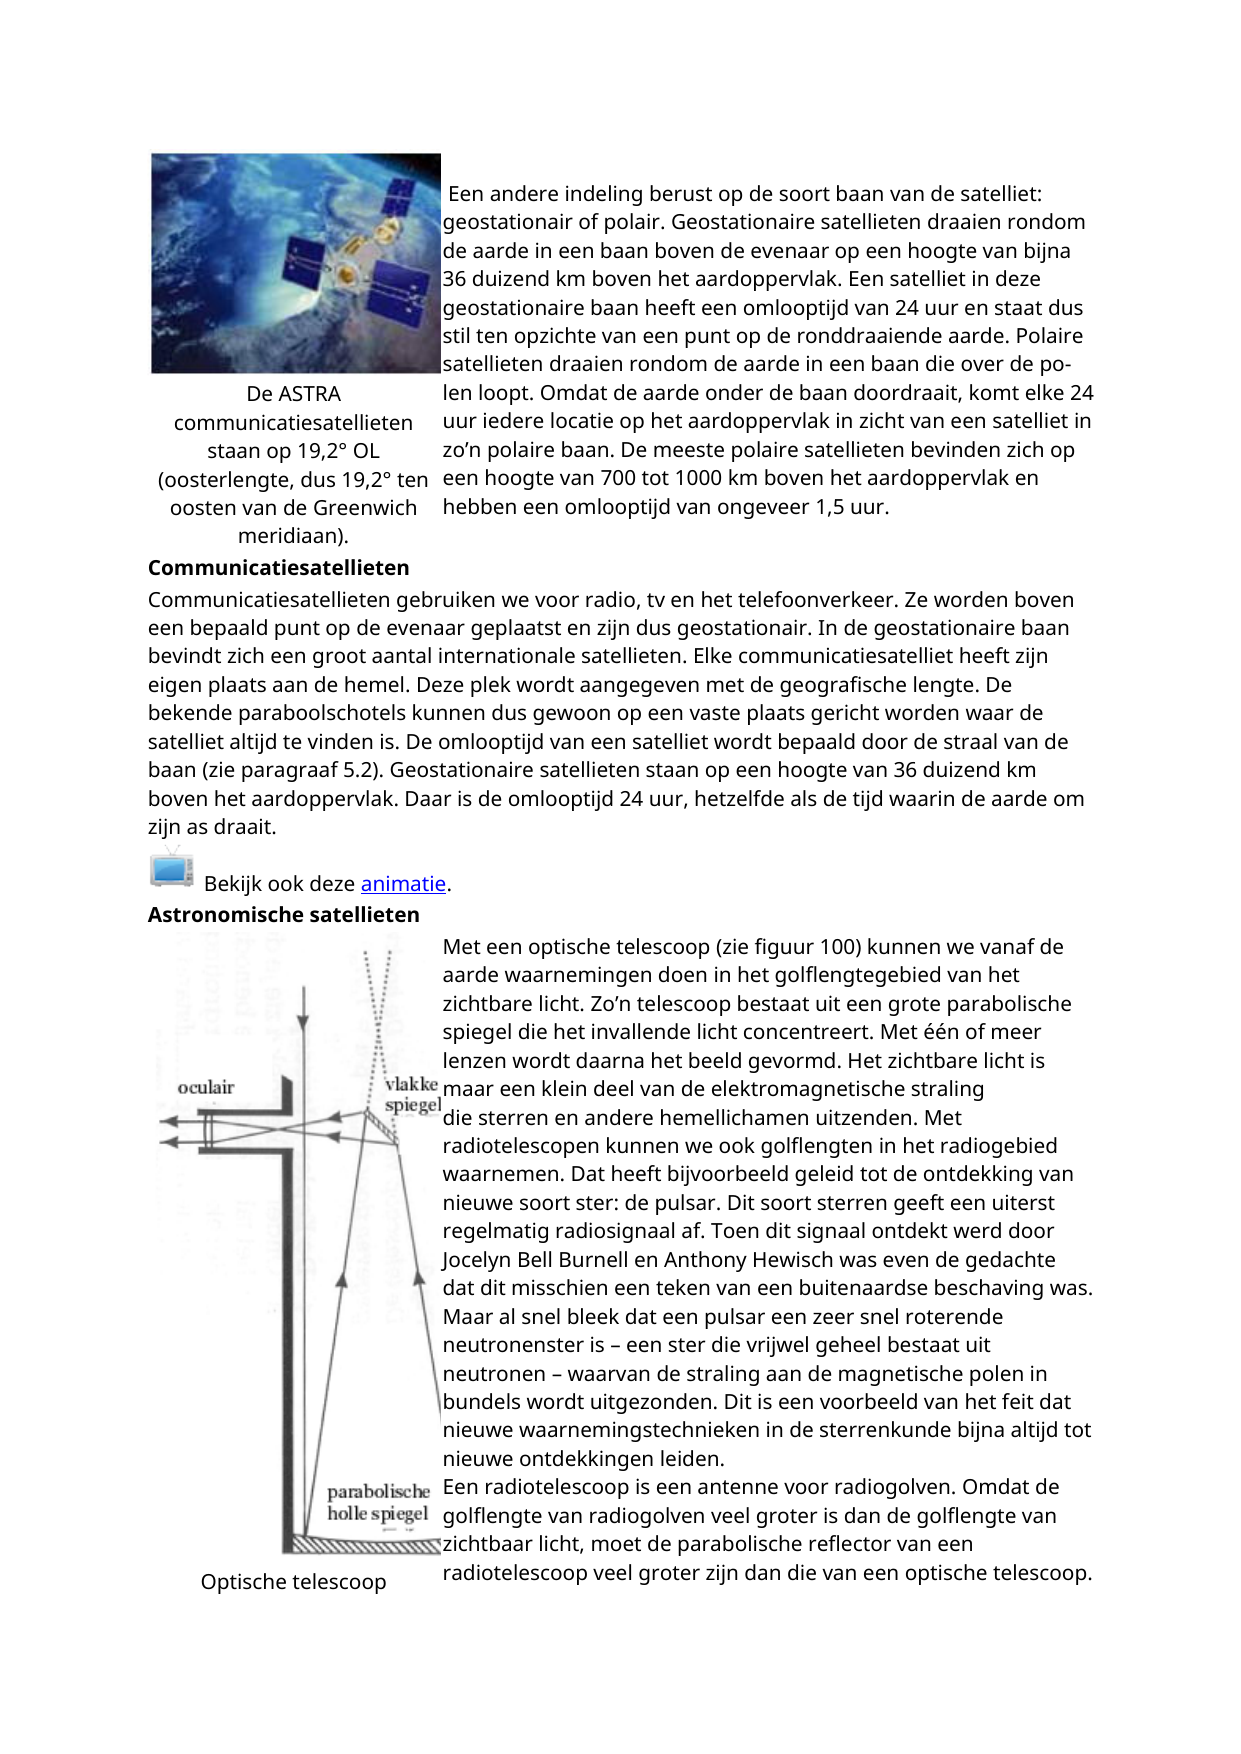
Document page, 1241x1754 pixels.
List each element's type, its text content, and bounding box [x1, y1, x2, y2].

picture [147, 840, 199, 892]
picture [147, 149, 441, 380]
table_cell Communicatiesatellieten [146, 552, 1100, 583]
picture [147, 932, 441, 1567]
table_cell De ASTRA communicatiesatellieten staan op 19,2° OL (oosterlengte, dus 19,2° ten oosten van de Greenwich meridiaan). [146, 148, 441, 552]
table_cell Communicatiesatellieten gebruiken we voor radio, tv en het telefoonverkeer. Ze worden boven een bepaald punt op de evenaar geplaatst en zijn dus geostationair. In de geostationaire baan bevindt zich een groot aantal internationale satellieten. Elke communicatiesatelliet heeft zijn eigen plaats aan de hemel. Deze plek wordt aangegeven met de geografische lengte. De bekende paraboolschotels kunnen dus gewoon op een vaste plaats gericht worden waar de satelliet altijd te vinden is. De omlooptijd van een satelliet wordt bepaald door de straal van de baan (zie paragraaf 5.2). Geostationaire satellieten staan op een hoogte van 36 duizend km boven het aardoppervlak. Daar is de omlooptijd 24 uur, hetzelfde als de tijd waarin de aarde om zijn as draait. Bekijk ook deze animatie. [146, 583, 1100, 899]
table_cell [441, 931, 1100, 1597]
table_cell Astronomische satellieten [146, 899, 1100, 931]
table_cell Optische telescoop [146, 931, 441, 1597]
table_cell Een andere indeling berust op de soort baan van de satelliet: geostationair of polair. Geostationaire satellieten draaien rondom de aarde in een baan boven de evenaar op een hoogte van bijna 36 duizend km boven het aardoppervlak. Een satelliet in deze geostationaire baan heeft een omlooptijd van 24 uur en staat dus stil ten opzichte van een punt op de ronddraaiende aarde. Polaire satellieten draaien rondom de aarde in een baan die over de po- len loopt. Omdat de aarde onder de baan doordraait, komt elke 24 uur iedere locatie op het aardoppervlak in zicht van een satelliet in zo’n polaire baan. De meeste polaire satellieten bevinden zich op een hoogte van 700 tot 1000 km boven het aardoppervlak en hebben een omlooptijd van ongeveer 1,5 uur. [441, 148, 1100, 552]
